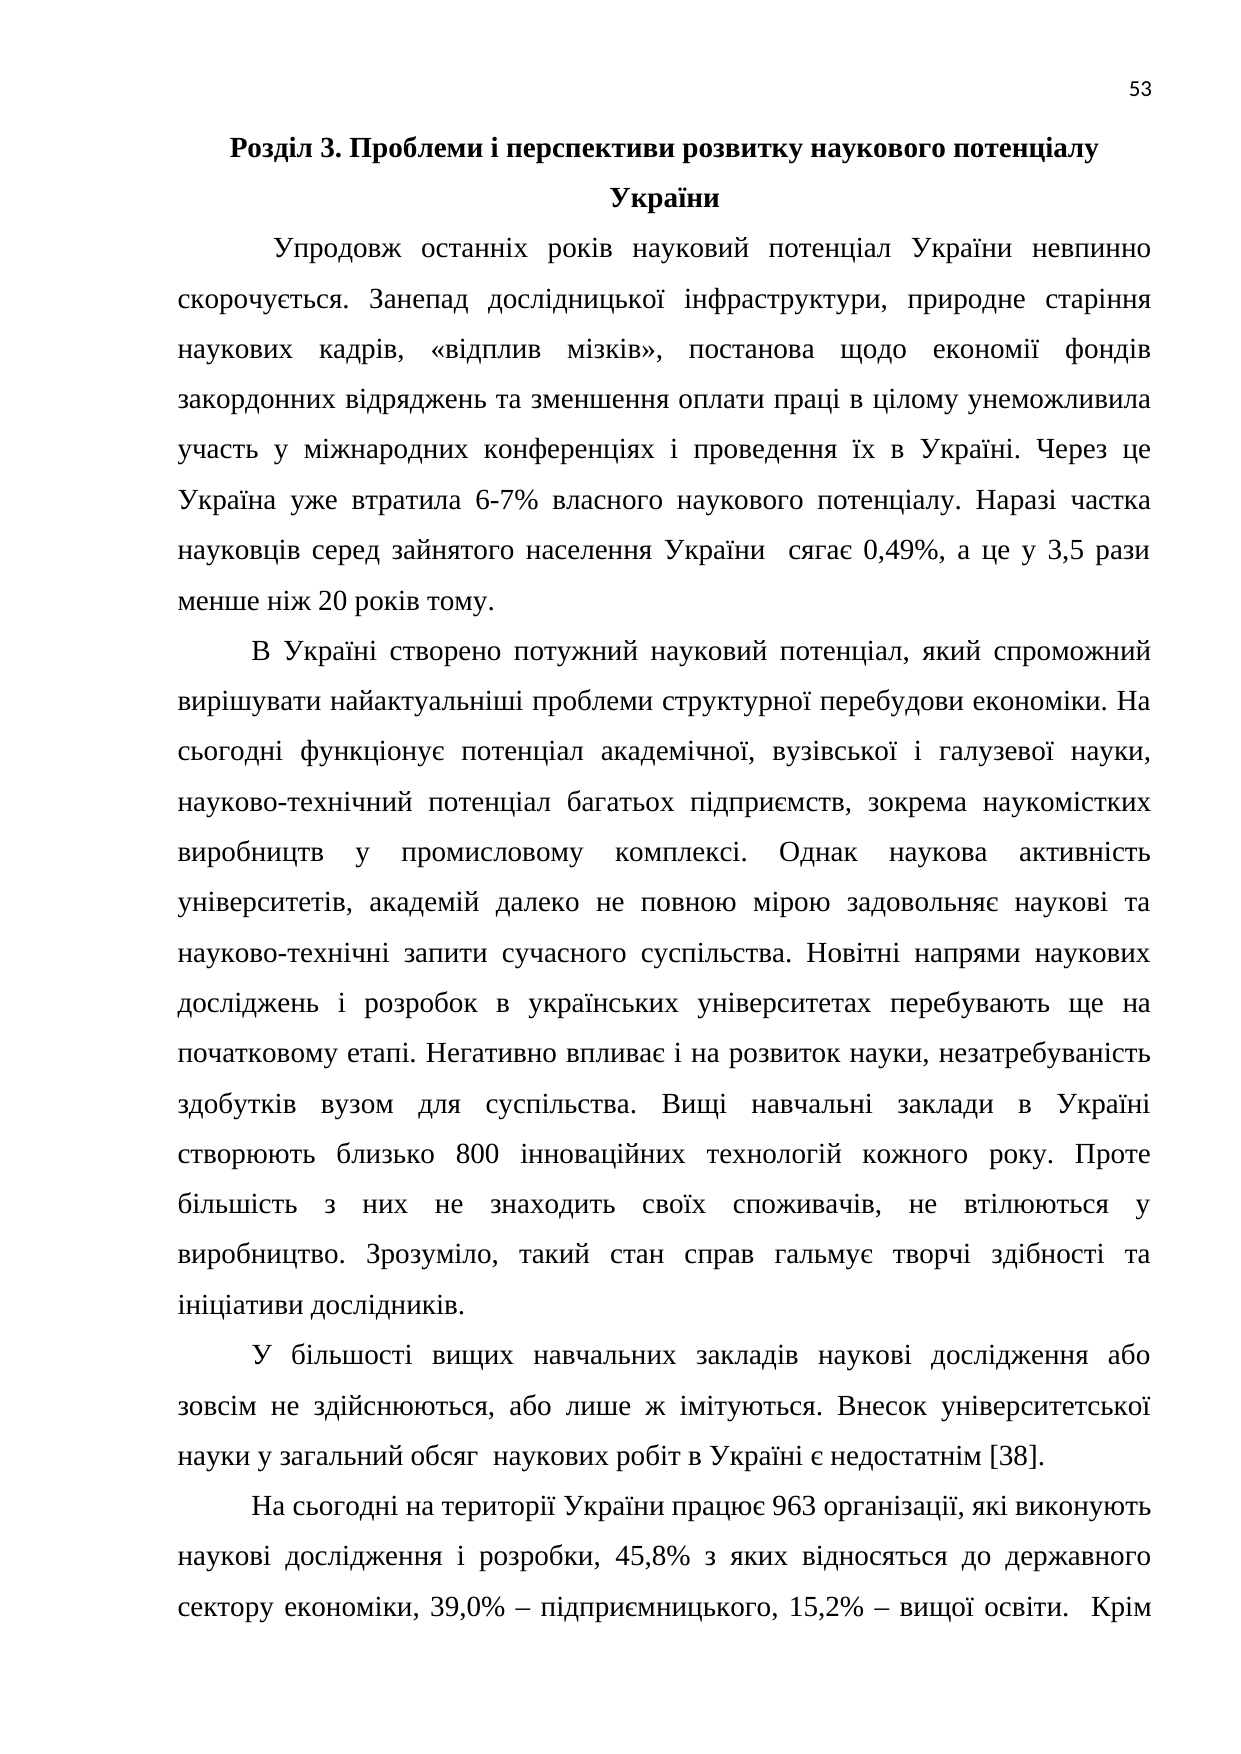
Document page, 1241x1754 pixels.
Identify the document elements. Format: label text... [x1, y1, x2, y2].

text У більшості вищих навчальних закладів наукові дослідження або зовсім не здійснюються, або лише ж імітуються. Внесок університетської науки у загальний обсяг наукових робіт в Україні є недостатнім [38]. [177, 1337, 1152, 1471]
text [177, 1488, 1152, 1622]
text В Україні створено потужний науковий потенціал, який спроможний вирішувати найактуальніші проблеми структурної перебудови економіки. На сьогодні функціонує потенціал академічної, вузівської і галузевої науки, науково-технічний потенціал багатьох підприємств, зокрема наукомістких виробництв у промисловому комплексі. Однак наукова активність університетів, академій далеко не повною мірою задовольняє наукові та науково-технічні запити сучасного суспільства. Новітні напрями наукових досліджень і розробок в українських університетах перебувають ще на початковому етапі. Негативно впливає і на розвиток науки, незатребуваність здобутків вузом для суспільства. Вищі навчальні заклади в Україні створюють близько 800 інноваційних технологій кожного року. Проте більшість з них не знаходить своїх споживачів, не втілюються у виробництво. Зрозуміло, такий стан справ гальмує творчі здібності та ініціативи дослідників. [177, 633, 1152, 1321]
text Розділ 3. Проблеми і перспективи розвитку наукового потенціалу України [177, 130, 1152, 214]
text Упродовж останніх років науковий потенціал України невпинно скорочується. Занепад дослідницької інфраструктури, природне старіння наукових кадрів, «відплив мізків», постанова щодо економії фондів закордонних відряджень та зменшення оплати праці в цілому унеможливила участь у міжнародних конференціях і проведення їх в Україні. Через це Україна уже втратила 6-7% власного наукового потенціалу. Наразі частка науковців серед зайнятого населення України сягає 0,49%, а це у 3,5 рази менше ніж 20 років тому. [177, 230, 1152, 616]
